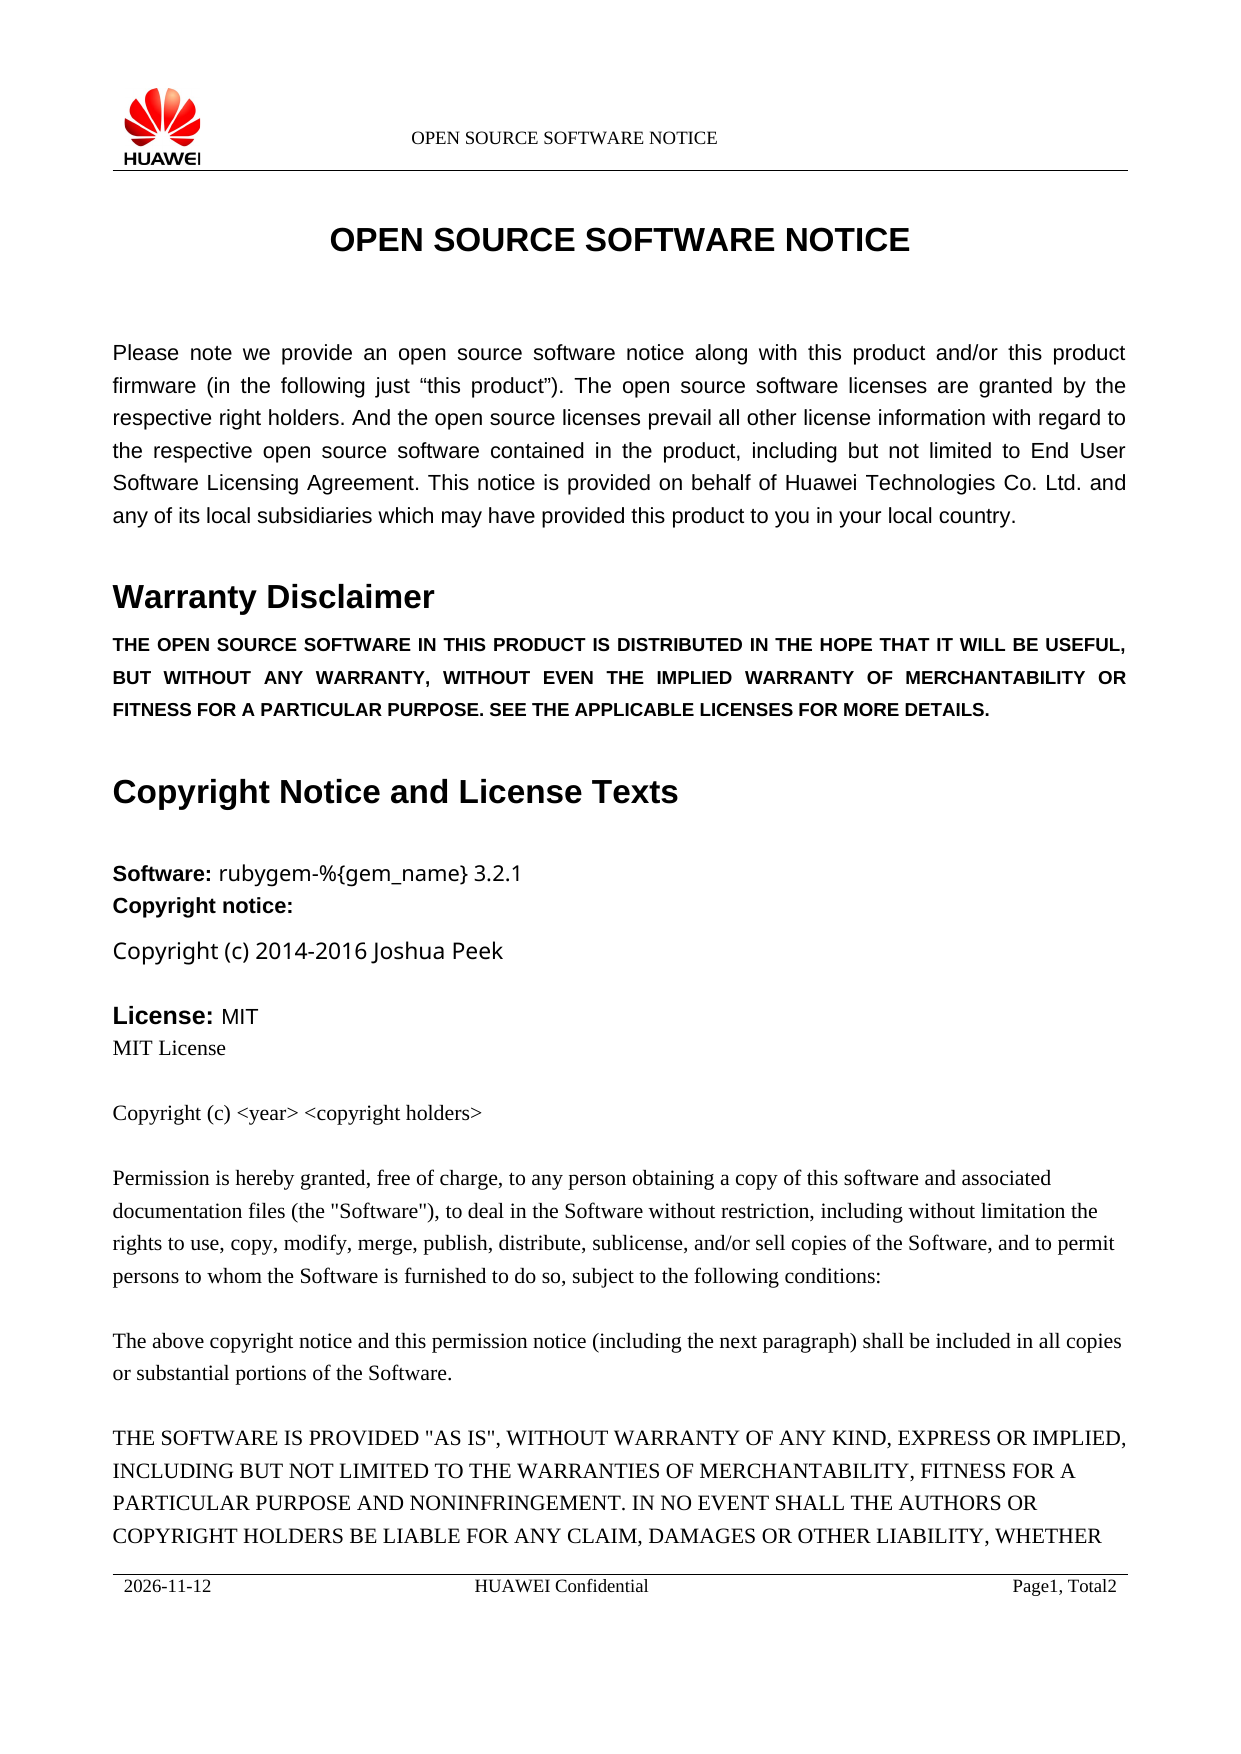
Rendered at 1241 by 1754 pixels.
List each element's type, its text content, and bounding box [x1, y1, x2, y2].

title Software: rubygem-%{gem_name} 3.2.1 [112, 856, 1128, 889]
text Copyright Notice and License Texts [112, 759, 1128, 824]
picture [124, 88, 201, 165]
text Warranty Disclaimer [112, 564, 1128, 629]
text License: MIT [112, 999, 1128, 1031]
text Copyright (c) 2014-2016 Joshua Peek [112, 934, 1128, 999]
text The open source software in this product is distributed in the hope that it will be useful, but WITHOUT ANY WARRANTY, without even the implied warranty of MERCHANTABILITY or FITNESS FOR A PARTICULAR PURPOSE. See the applicable licenses for more details. [112, 629, 1128, 726]
text Please note we provide an open source software notice along with this product and/or this product firmware (in the following just “this product”). The open source software licenses are granted by the respective right holders. And the open source licenses prevail all other license information with regard to the respective open source software contained in the product, including but not limited to End User Software Licensing Agreement. This notice is provided on behalf of Huawei Technologies Co. Ltd. and any of its local subsidiaries which may have provided this product to you in your local country. [112, 336, 1128, 531]
text OPEN SOURCE SOFTWARE NOTICE [112, 206, 1128, 271]
text Copyright notice: [112, 889, 1128, 921]
